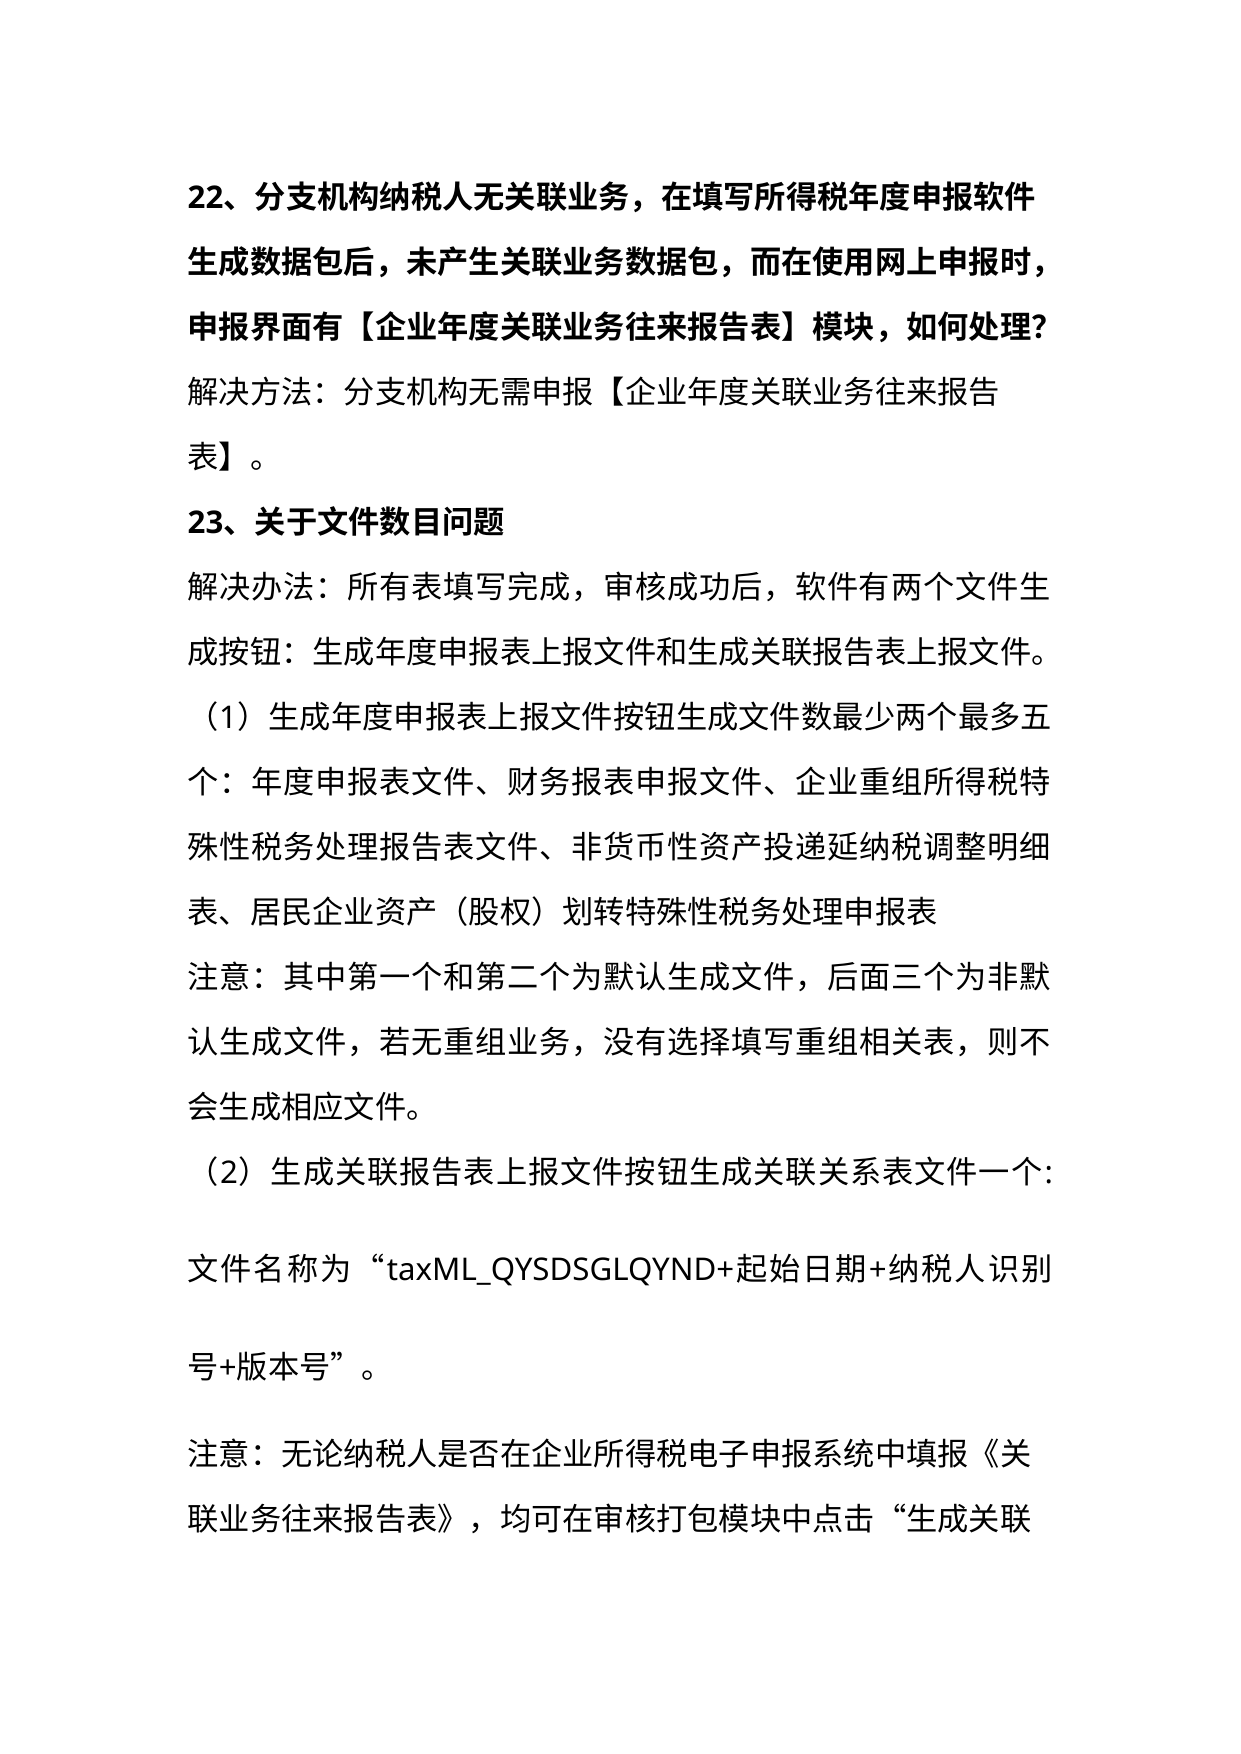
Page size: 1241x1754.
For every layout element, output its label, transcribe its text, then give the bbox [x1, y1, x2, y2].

text 22、分支机构纳税人无关联业务，在填写所得税年度申报软件生成数据包后，未产生关联业务数据包，而在使用网上申报时，申报界面有【企业年度关联业务往来报告表】模块，如何处理？ [187, 162, 1053, 357]
text （1）生成年度申报表上报文件按钮生成文件数最少两个最多五个：年度申报表文件、财务报表申报文件、企业重组所得税特殊性税务处理报告表文件、非货币性资产投递延纳税调整明细表、居民企业资产（股权）划转特殊性税务处理申报表 [187, 682, 1053, 942]
text 23、关于文件数目问题 [187, 487, 1053, 552]
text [187, 1420, 1053, 1550]
text （2）生成关联报告表上报文件按钮生成关联关系表文件一个: 文件名称为“taxML_QYSDSGLQYND+起始日期+纳税人识别号+版本号”。 [187, 1137, 1053, 1397]
text 注意：其中第一个和第二个为默认生成文件，后面三个为非默认生成文件，若无重组业务，没有选择填写重组相关表，则不会生成相应文件。 [187, 942, 1053, 1137]
text 解决办法：所有表填写完成，审核成功后，软件有两个文件生成按钮：生成年度申报表上报文件和生成关联报告表上报文件。 [187, 552, 1053, 682]
text 解决方法：分支机构无需申报【企业年度关联业务往来报告表】。 [187, 357, 1053, 487]
